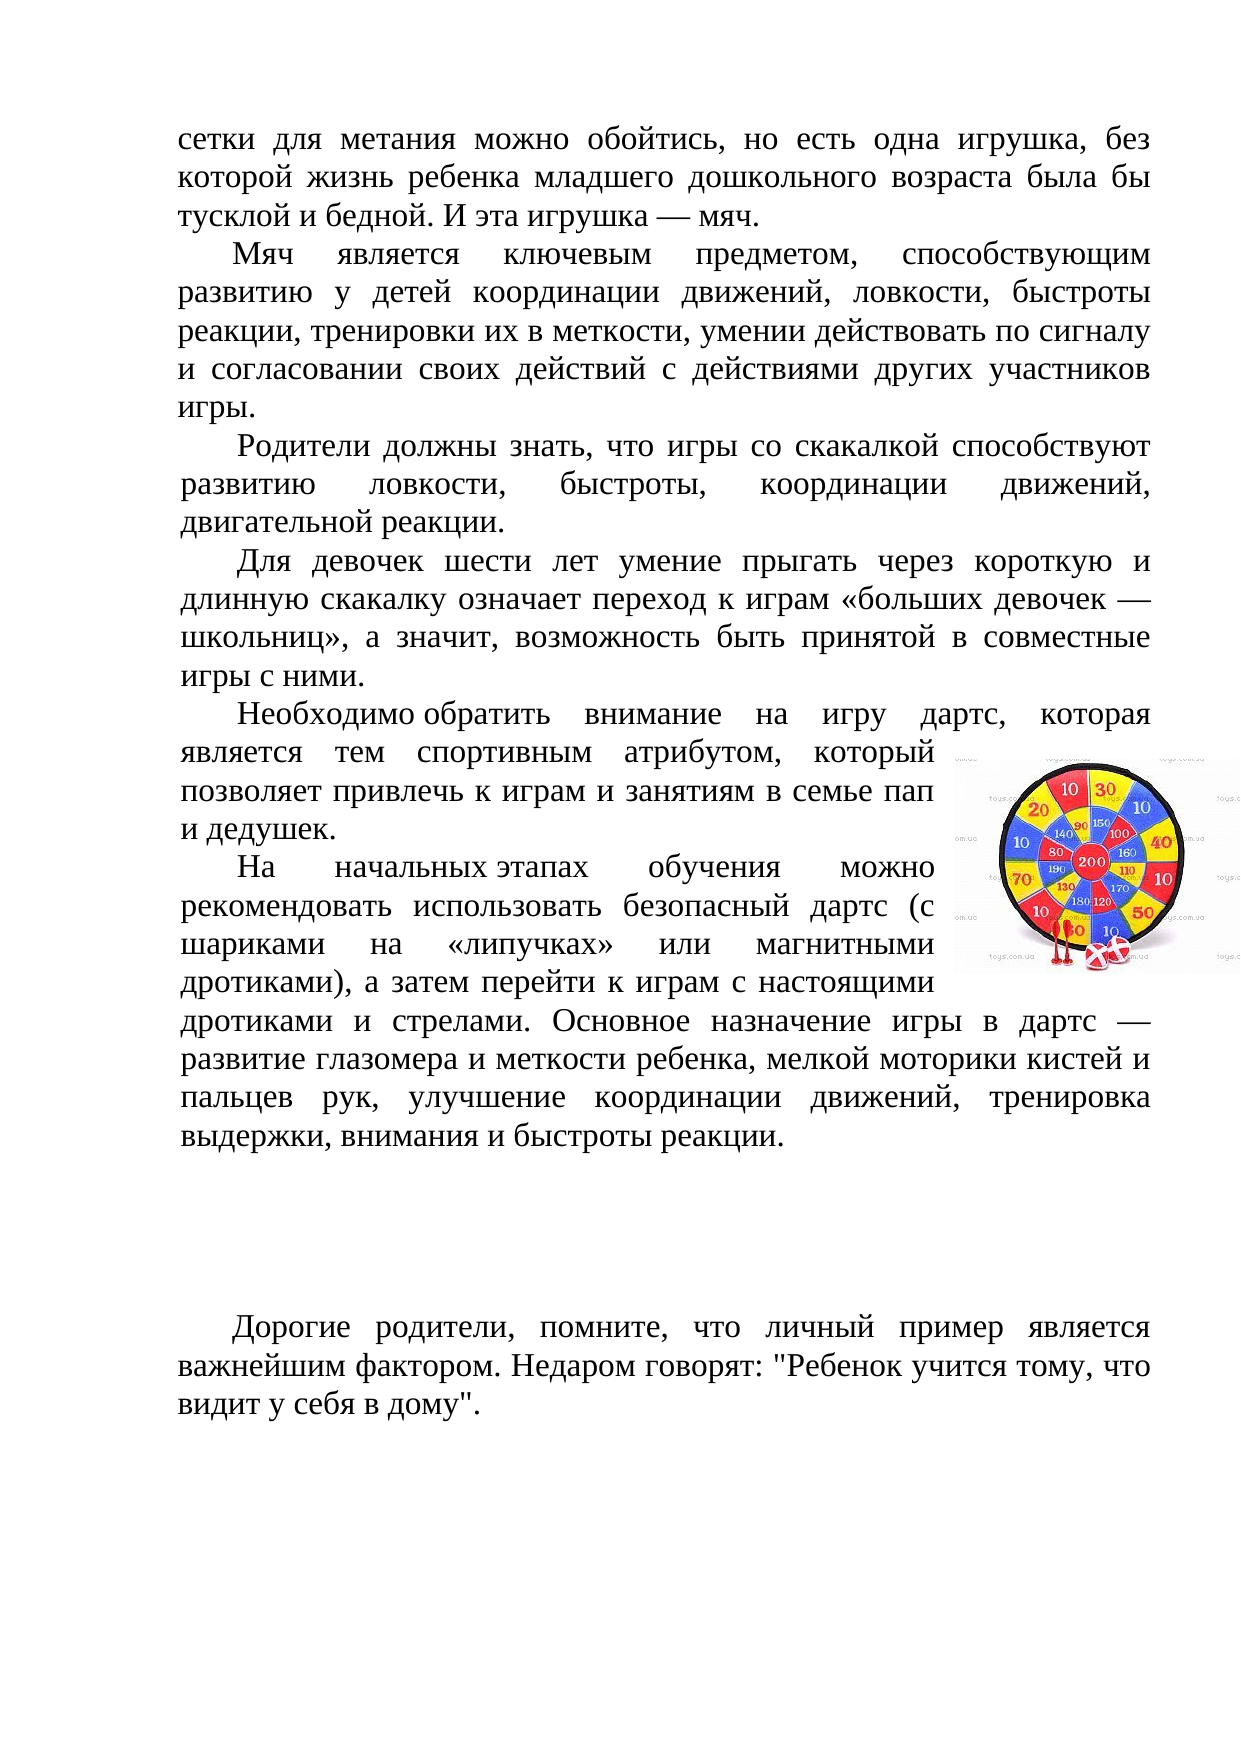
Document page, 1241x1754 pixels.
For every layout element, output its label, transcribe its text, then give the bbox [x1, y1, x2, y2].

text Необходимо обратить внимание на игру дартс, которая является тем спортивным атрибутом, который позволяет привлечь к играм и занятиям в семье пап и дедушек. [180, 693, 1152, 846]
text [177, 118, 1152, 233]
text Мяч является ключевым предметом, способствующим развитию у детей координации движений, ловкости, быстроты реакции, тренировки их в меткости, умении действовать по сигналу и согласовании своих действий с действиями других участников игры. [177, 233, 1152, 425]
text Дорогие родители, помните, что личный пример является важнейшим фактором. Недаром говорят: "Ребенок учится тому, что видит у себя в дому". [177, 1306, 1152, 1421]
text Для девочек шести лет умение прыгать через короткую и длинную скакалку означает переход к играм «больших девочек — школьниц», а значит, возможность быть принятой в совместные игры с ними. [180, 540, 1152, 693]
text Родители должны знать, что игры со скакалкой способствуют развитию ловкости, быстроты, координации движений, двигательной реакции. [180, 425, 1152, 540]
text На начальных этапах обучения можно рекомендовать использовать безопасный дартс (с шариками на «липучках» или магнитными дротиками), а затем перейти к играм с настоящими дротиками и стрелами. Основное назначение игры в дартс — развитие глазомера и меткости ребенка, мелкой моторики кистей и пальцев рук, улучшение координации движений, тренировка выдержки, внимания и быстроты реакции. [180, 846, 1152, 1153]
picture [954, 759, 1241, 974]
